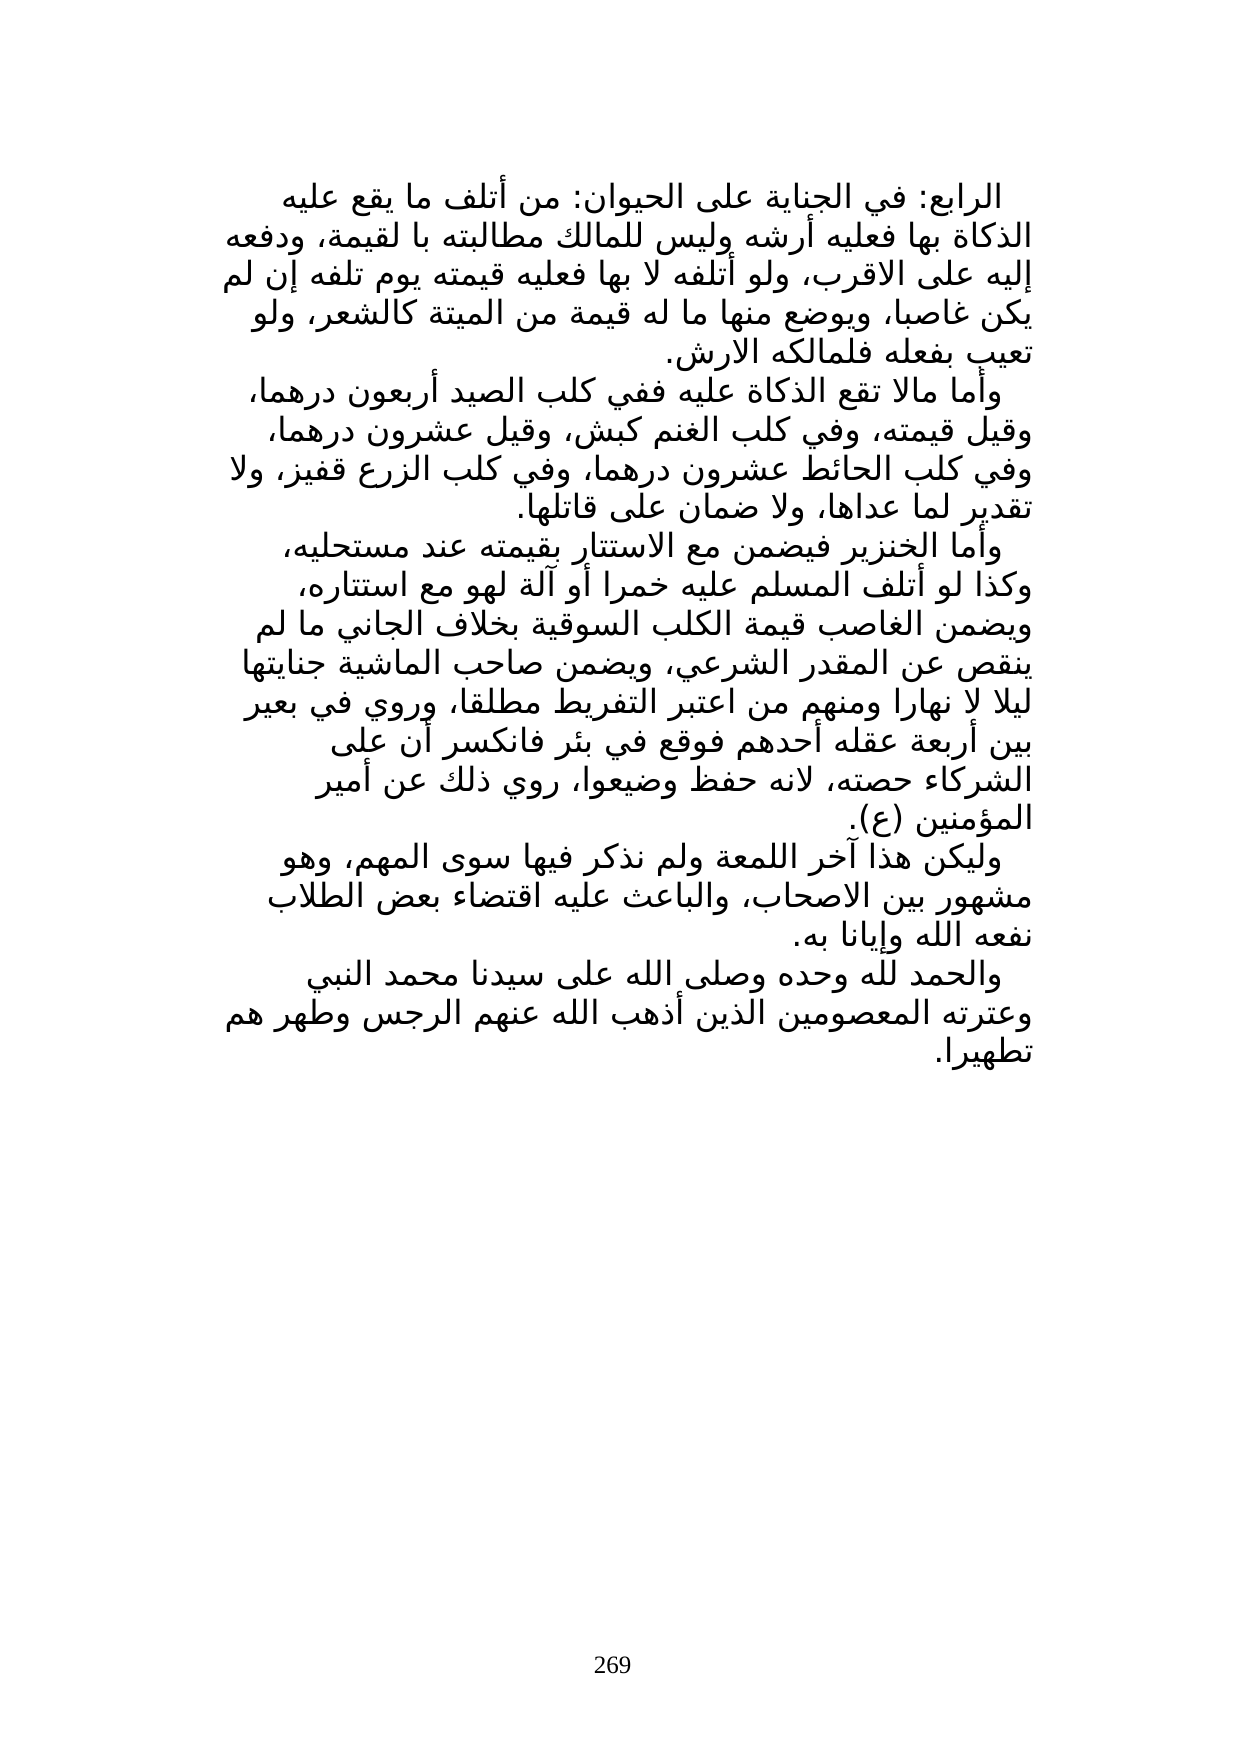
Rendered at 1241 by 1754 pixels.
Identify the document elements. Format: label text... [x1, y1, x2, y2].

text الرابع: في الجناية على الحيوان: من أتلف ما يقع عليه الذكاة بها فعليه أرشه وليس للمالك مطالبته با لقيمة، ودفعه إليه على الاقرب، ولو أتلفه لا بها فعليه قيمته يوم تلفه إن لم يكن غاصبا، ويوضع منها ما له قيمة من الميتة كالشعر، ولو تعيب بفعله فلمالكه الارش. [222, 177, 1033, 371]
text والحمد لله وحده وصلى الله على سيدنا محمد النبي وعترته المعصومين الذين أذهب الله عنهم الرجس وطهر هم تطهيرا. [222, 954, 1033, 1071]
text وأما الخنزير فيضمن مع الاستتار بقيمته عند مستحليه، وكذا لو أتلف المسلم عليه خمرا أو آلة لهو مع استتاره، ويضمن الغاصب قيمة الكلب السوقية بخلاف الجاني ما لم ينقص عن المقدر الشرعي، ويضمن صاحب الماشية جنايتها ليلا لا نهارا ومنهم من اعتبر التفريط مطلقا، وروي في بعير بين أربعة عقله أحدهم فوقع في بئر فانكسر أن على الشركاء حصته، لانه حفظ وضيعوا، روي ذلك عن أمير المؤمنين (ع). [222, 527, 1033, 838]
text وليكن هذا آخر اللمعة ولم نذكر فيها سوى المهم، وهو مشهور بين الاصحاب، والباعث عليه اقتضاء بعض الطلاب نفعه الله وإيانا به. [222, 838, 1033, 954]
text وأما مالا تقع الذكاة عليه ففي كلب الصيد أربعون درهما، وقيل قيمته، وفي كلب الغنم كبش، وقيل عشرون درهما، وفي كلب الحائط عشرون درهما، وفي كلب الزرع قفيز، ولا تقدير لما عداها، ولا ضمان على قاتلها. [222, 371, 1033, 527]
